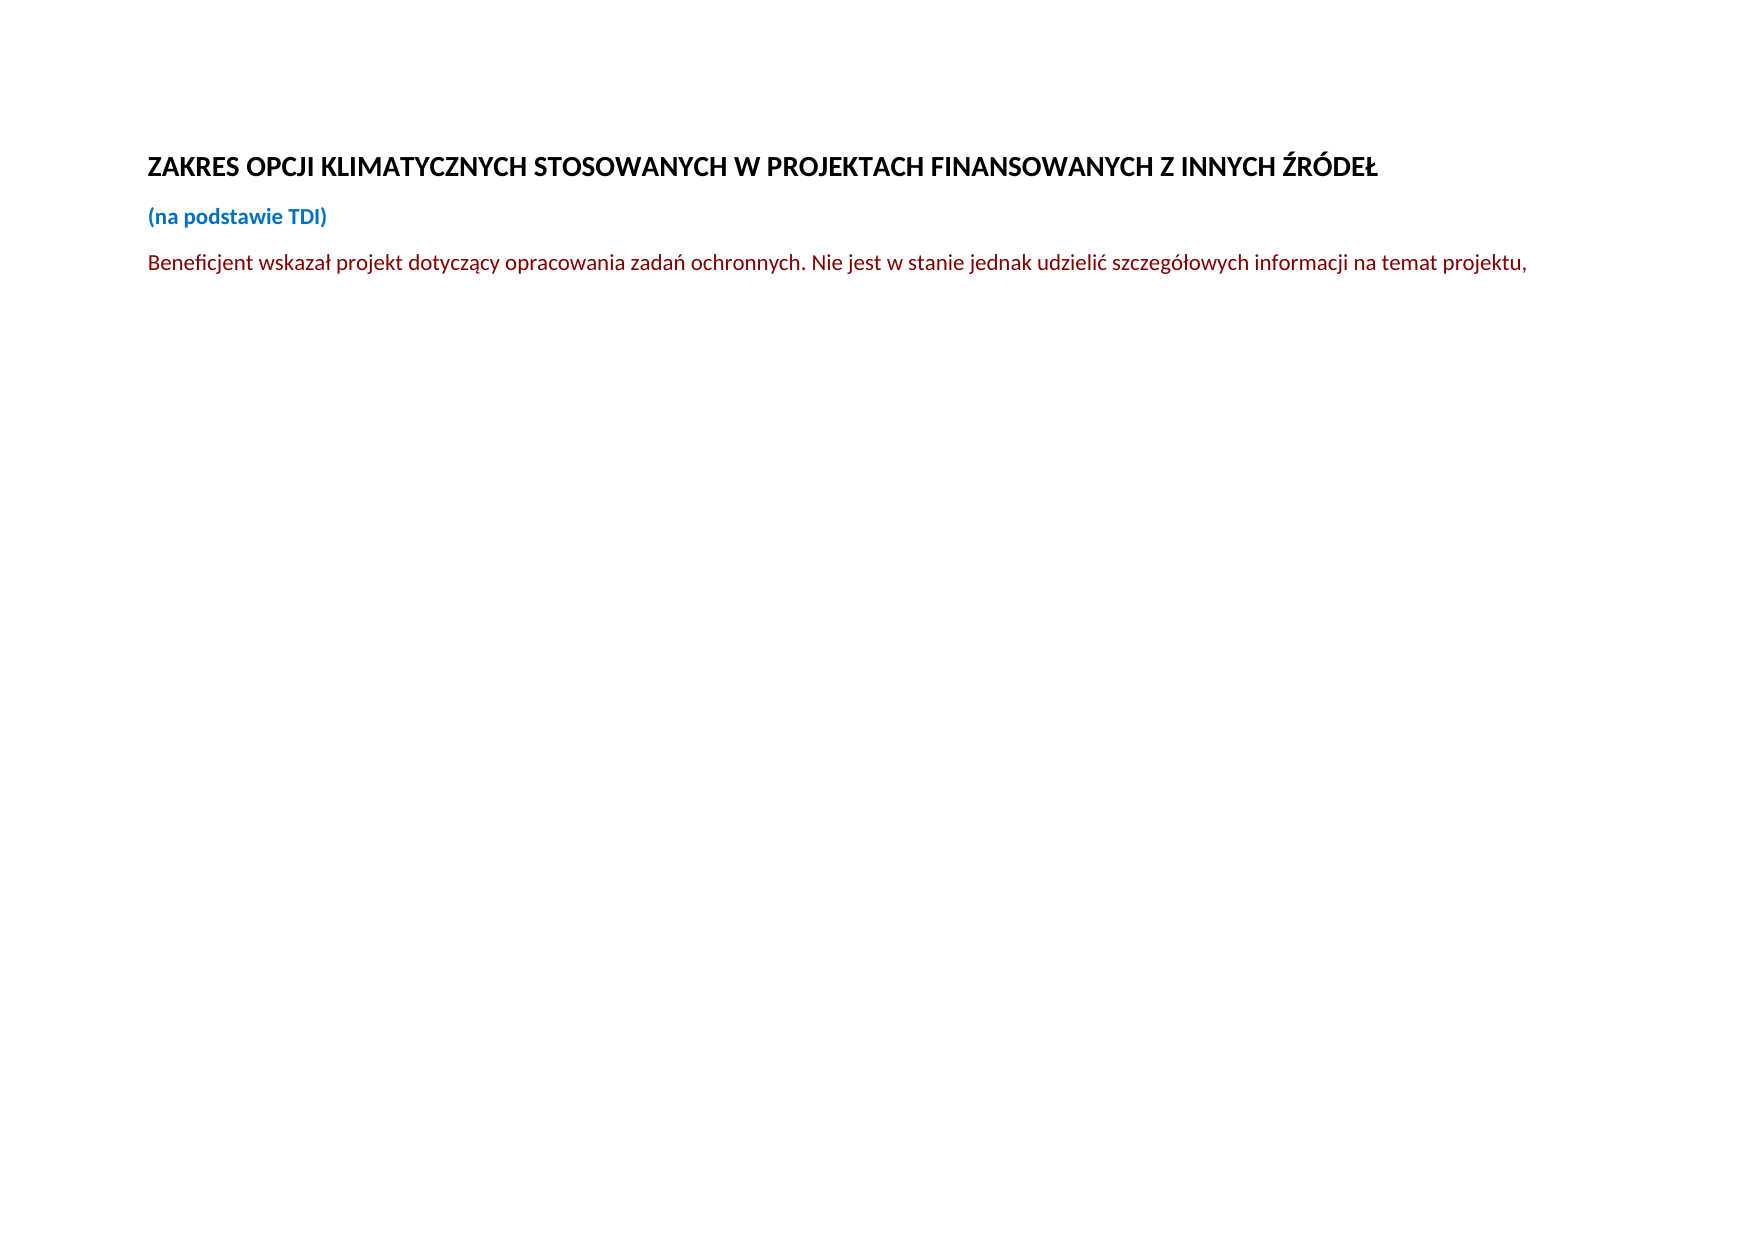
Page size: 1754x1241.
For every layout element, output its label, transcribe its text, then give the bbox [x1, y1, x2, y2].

text ZAKRES OPCJI KLIMATYCZNYCH STOSOWANYCH W PROJEKTACH FINANSOWANYCH Z INNYCH ŹRÓDEŁ [148, 148, 1606, 183]
text Beneficjent wskazał projekt dotyczący opracowania zadań ochronnych. Nie jest w stanie jednak udzielić szczegółowych informacji na temat projektu, [148, 248, 1606, 276]
text (na podstawie TDI) [148, 202, 1606, 230]
